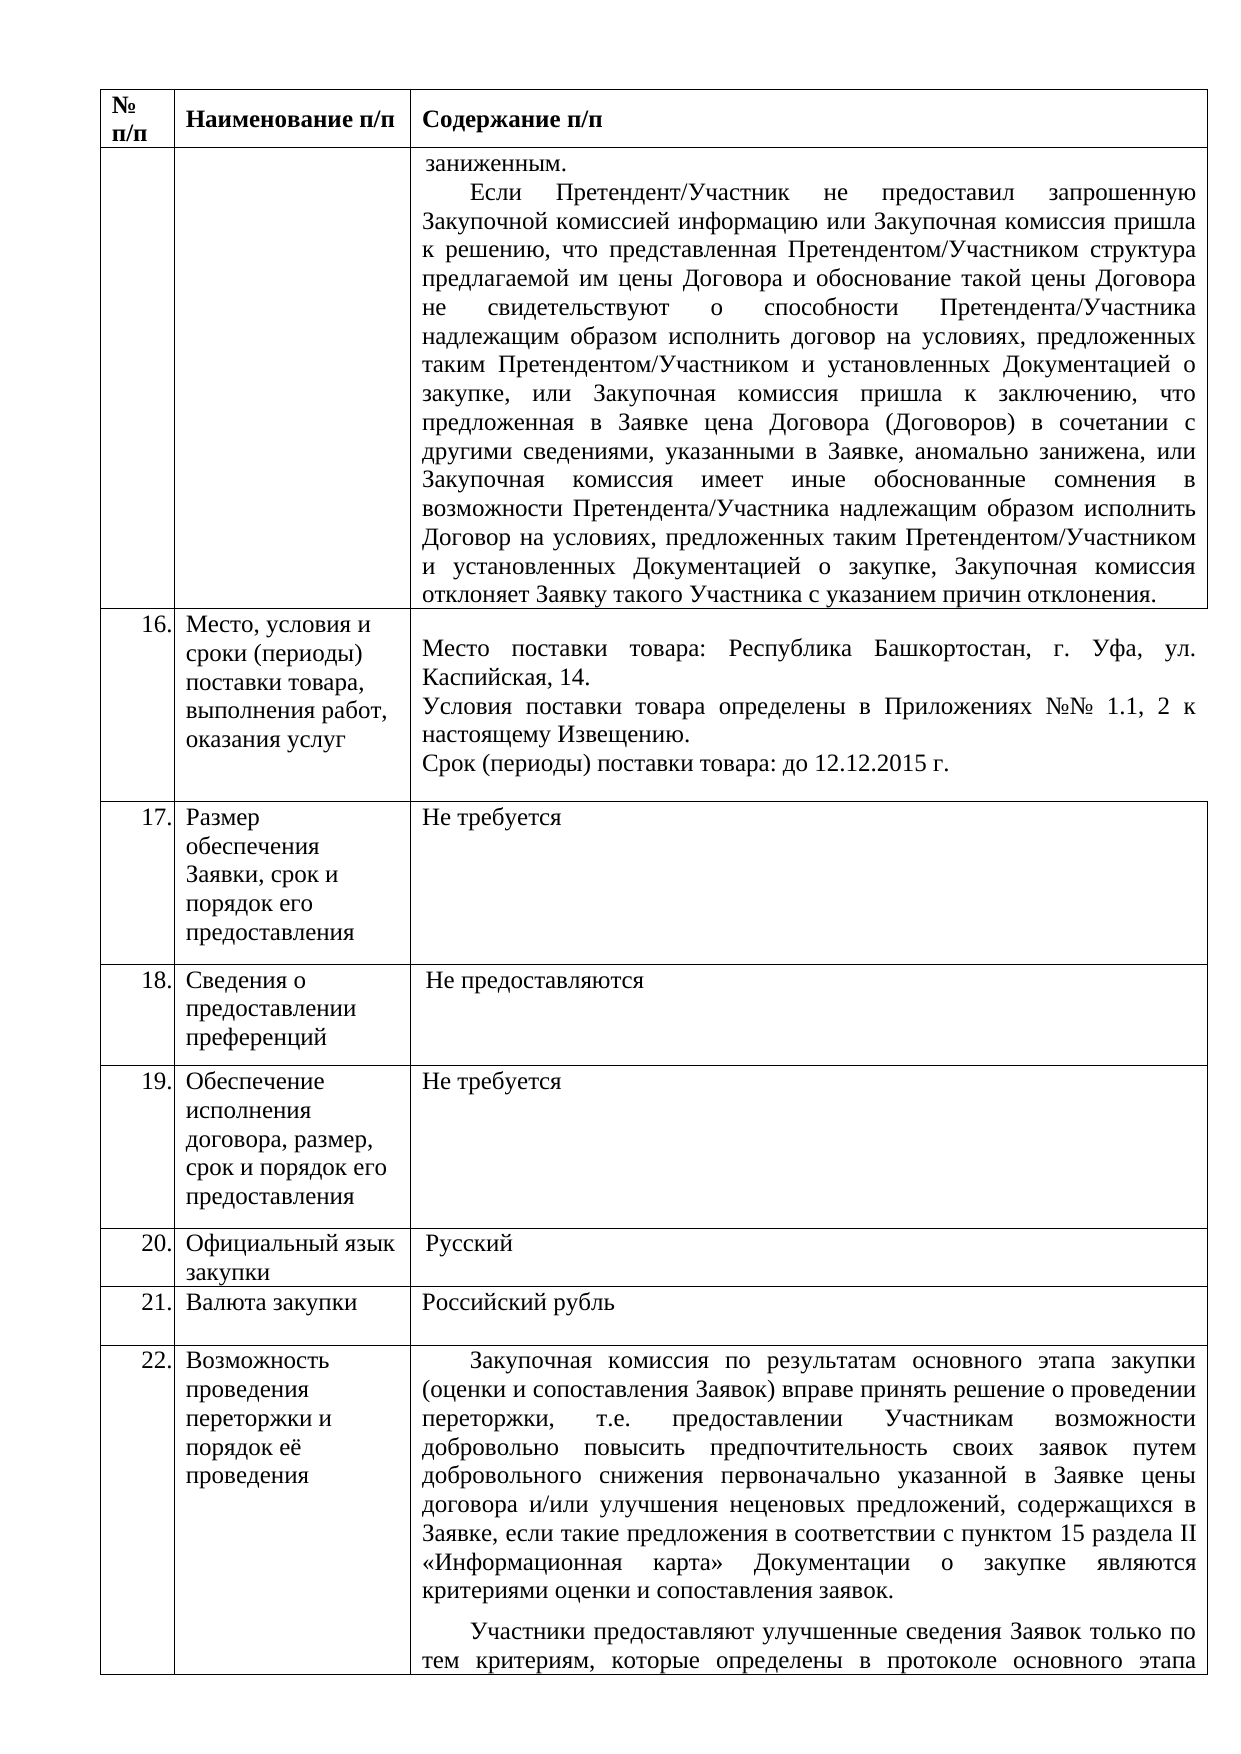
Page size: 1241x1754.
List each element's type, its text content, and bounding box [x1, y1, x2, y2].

table_cell [101, 148, 174, 608]
table_cell [101, 1229, 174, 1286]
table_cell Размер обеспечения Заявки, срок и порядок его предоставления [175, 802, 410, 964]
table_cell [411, 1346, 1207, 1674]
table_cell Не требуется [411, 1066, 1207, 1227]
table_cell [101, 1066, 174, 1227]
table_cell [101, 609, 174, 801]
table_cell Обеспечение исполнения договора, размер, срок и порядок его предоставления [175, 1066, 410, 1227]
table_header № п/п [101, 90, 174, 147]
table_cell Место, условия и сроки (периоды) поставки товара, выполнения работ, оказания услуг [175, 609, 410, 801]
table_cell Не предоставляются [411, 965, 1207, 1065]
table_cell Российский рубль [411, 1287, 1207, 1344]
table_cell [101, 1287, 174, 1344]
table_cell Не требуется [411, 802, 1207, 964]
table_cell [101, 1346, 174, 1674]
table_cell [101, 802, 174, 964]
table_cell Место поставки товара: Республика Башкортостан, г. Уфа, ул. Каспийская, 14. Условия поставки товара определены в Приложениях №№ 1.1, 2 к настоящему Извещению. Срок (периоды) поставки товара: до 12.12.2015 г. [411, 609, 1208, 801]
table_cell Официальный язык закупки [175, 1229, 410, 1286]
table_cell [101, 965, 174, 1065]
table_header Наименование п/п [175, 90, 410, 147]
table_cell Сведения о предоставлении преференций [175, 965, 410, 1065]
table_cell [175, 1346, 410, 1674]
table_cell Русский [411, 1229, 1207, 1286]
table_header Содержание п/п [411, 90, 1207, 147]
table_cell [175, 148, 410, 608]
table_cell Валюта закупки [175, 1287, 410, 1344]
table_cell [411, 148, 1207, 608]
